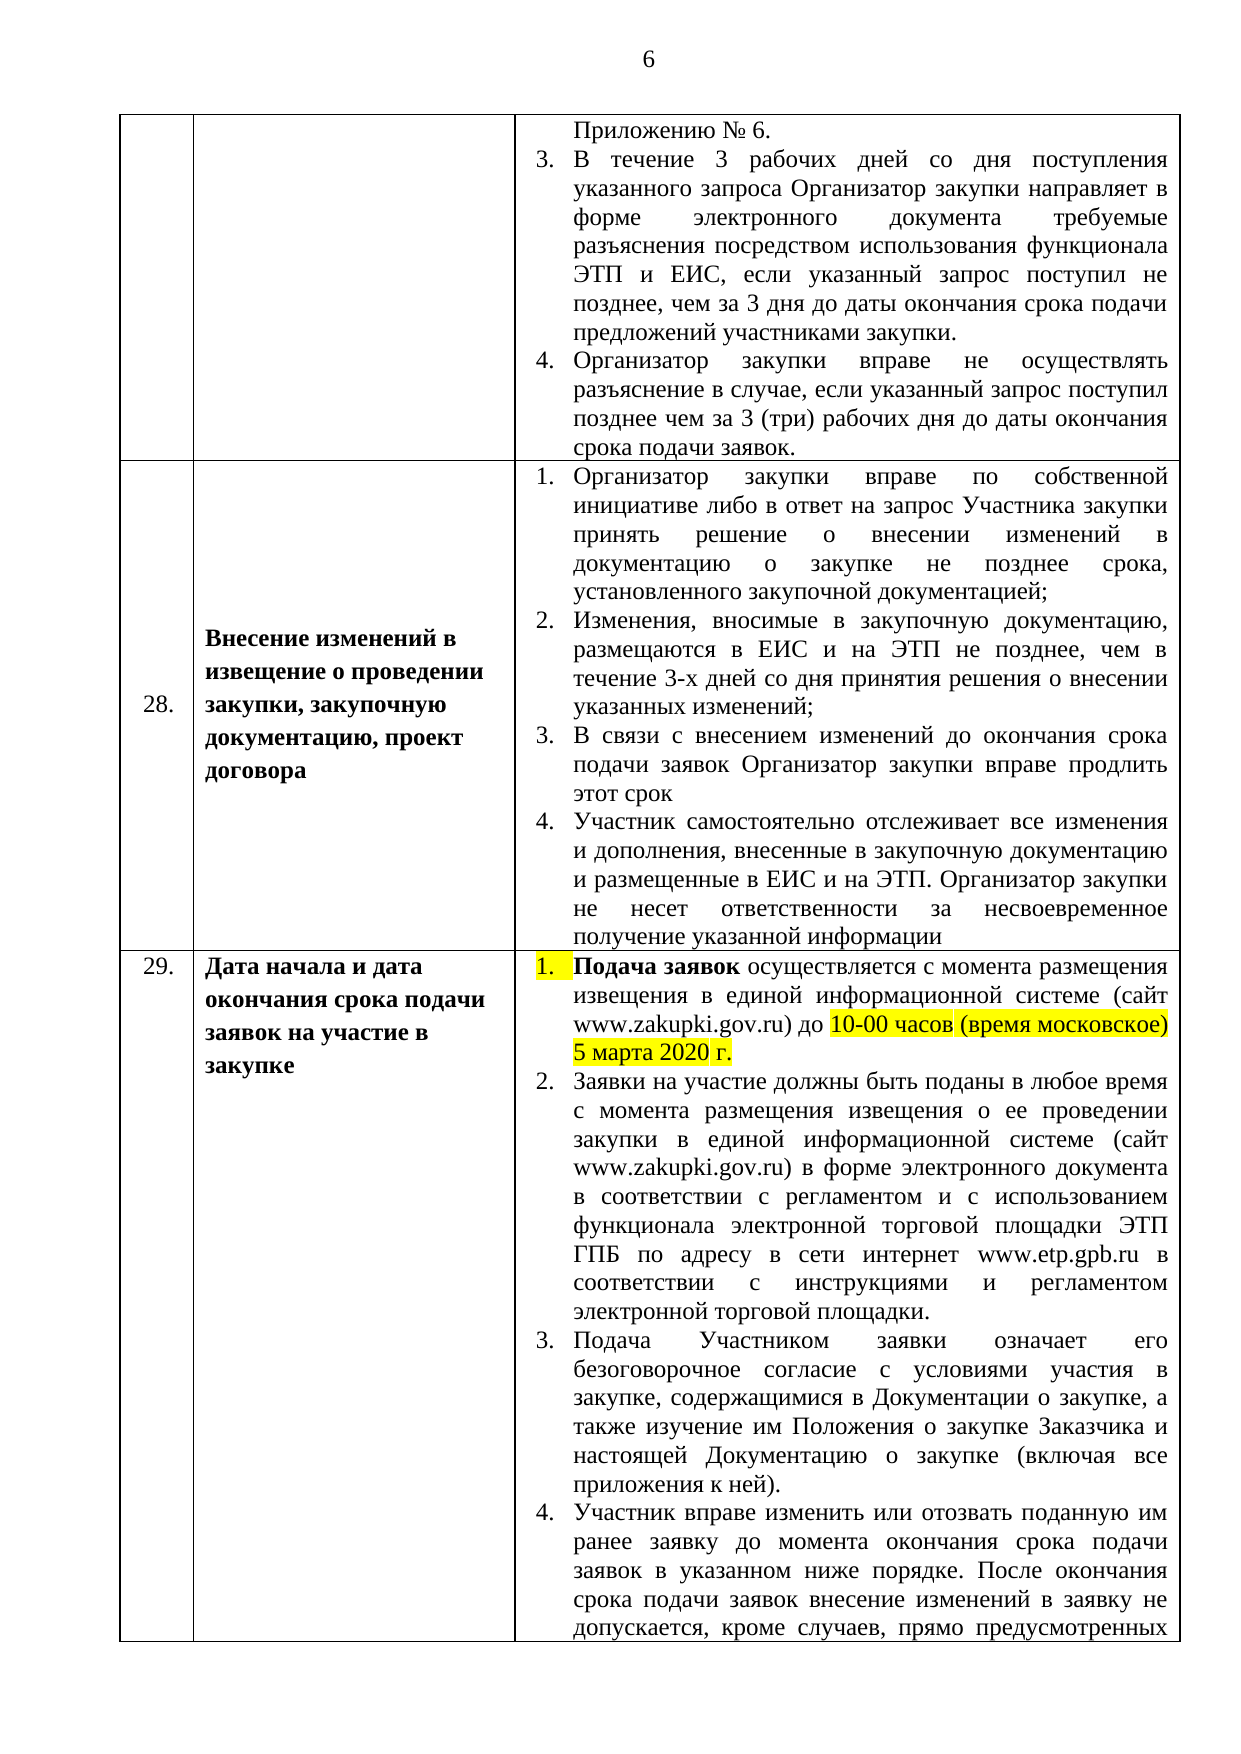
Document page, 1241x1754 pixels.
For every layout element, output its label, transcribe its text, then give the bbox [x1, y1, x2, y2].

table_cell [121, 115, 193, 460]
table_cell Организатор закупки вправе по собственной инициативе либо в ответ на запрос Участника закупки принять решение о внесении изменений в документацию о закупке не позднее срока, установленного закупочной документацией; Изменения, вносимые в закупочную документацию, размещаются в ЕИС и на ЭТП не позднее, чем в течение 3-х дней со дня принятия решения о внесении указанных изменений; В связи с внесением изменений до окончания срока подачи заявок Организатор закупки вправе продлить этот срок Участник самостоятельно отслеживает все изменения и дополнения, внесенные в закупочную документацию и размещенные в ЕИС и на ЭТП. Организатор закупки не несет ответственности за несвоевременное получение указанной информации [516, 461, 1179, 950]
table_cell [121, 461, 193, 950]
table_cell [121, 951, 193, 1641]
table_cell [516, 115, 1179, 460]
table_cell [194, 951, 514, 1641]
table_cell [194, 115, 514, 460]
table_cell Внесение изменений в извещение о проведении закупки, закупочную документацию, проект договора [194, 461, 514, 950]
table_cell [516, 951, 1179, 1641]
